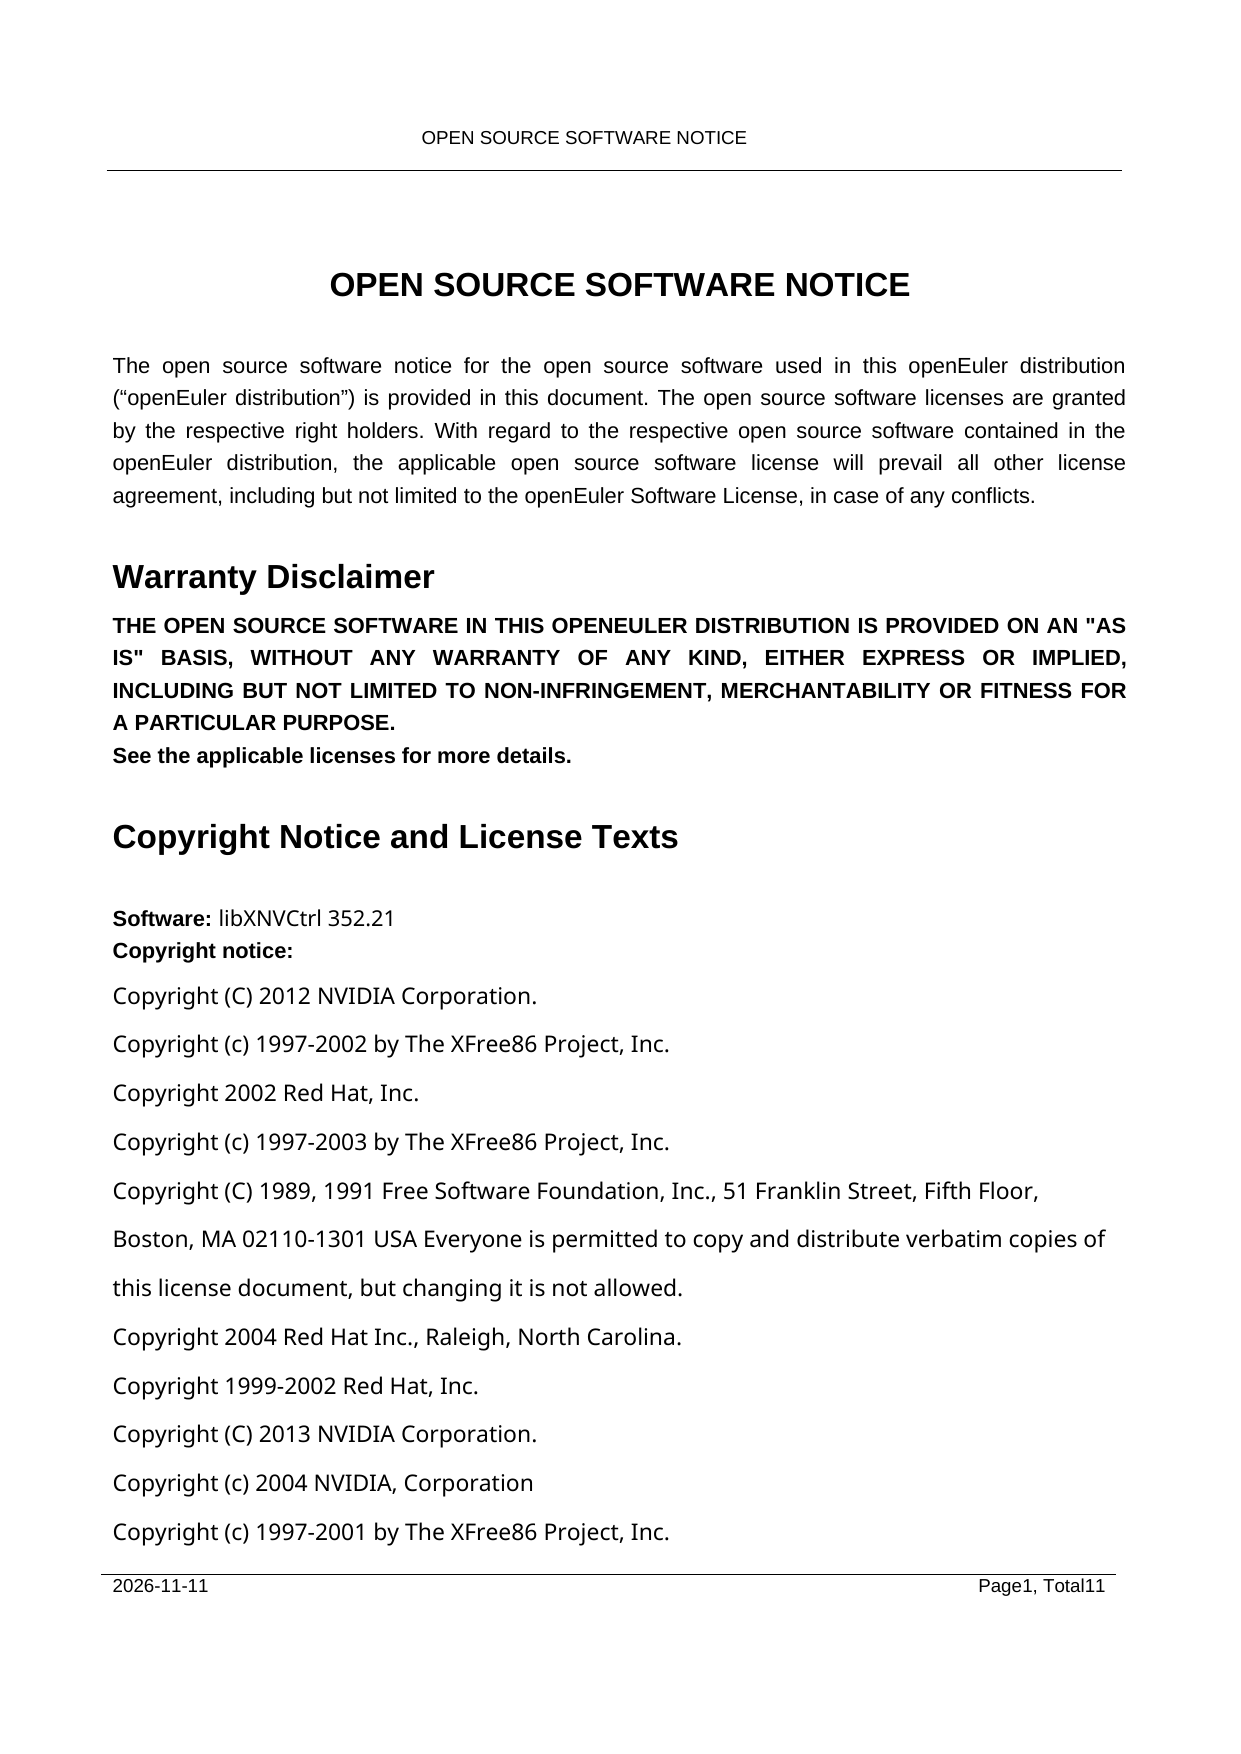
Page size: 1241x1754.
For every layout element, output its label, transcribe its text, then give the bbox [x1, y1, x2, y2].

text The open source software notice for the open source software used in this openEuler distribution (“openEuler distribution”) is provided in this document. The open source software licenses are granted by the respective right holders. With regard to the respective open source software contained in the openEuler distribution, the applicable open source software license will prevail all other license agreement, including but not limited to the openEuler Software License, in case of any conflicts. [112, 349, 1128, 511]
text Copyright notice: [112, 934, 1128, 966]
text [112, 979, 1128, 1548]
text Copyright Notice and License Texts [112, 804, 1128, 869]
text THE OPEN SOURCE SOFTWARE IN THIS OPENEULER DISTRIBUTION IS PROVIDED ON AN "AS IS" BASIS, WITHOUT ANY WARRANTY OF ANY KIND, EITHER EXPRESS OR IMPLIED, INCLUDING BUT NOT LIMITED TO NON-INFRINGEMENT, MERCHANTABILITY OR FITNESS FOR A PARTICULAR PURPOSE. See the applicable licenses for more details. [112, 609, 1128, 771]
text OPEN SOURCE SOFTWARE NOTICE [112, 251, 1128, 316]
text Software: libXNVCtrl 352.21 [112, 901, 1128, 934]
text Warranty Disclaimer [112, 544, 1128, 609]
